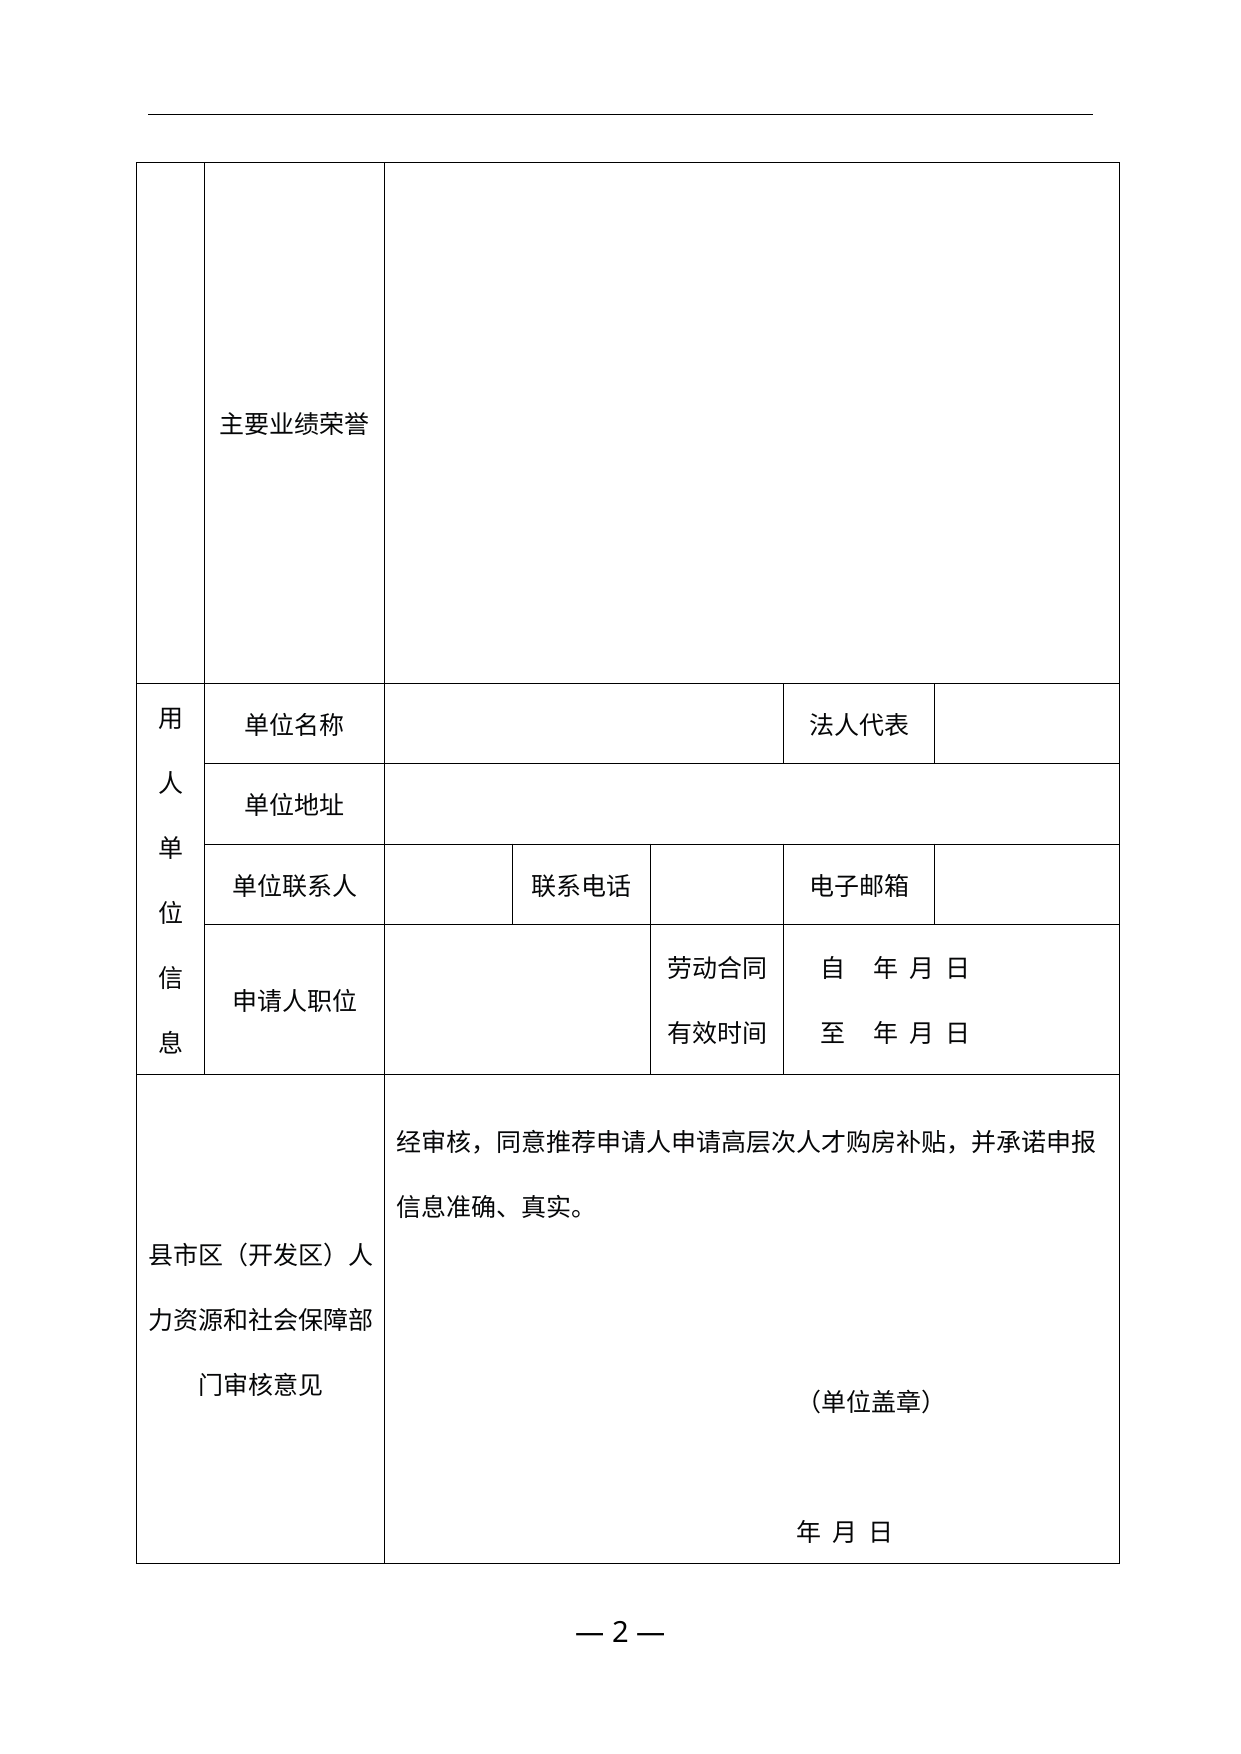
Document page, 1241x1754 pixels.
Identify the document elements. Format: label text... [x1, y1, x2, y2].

table_cell 申请人职位 [205, 925, 384, 1074]
table_cell [385, 163, 1119, 683]
table_cell [385, 925, 650, 1074]
table_cell 电子邮箱 [784, 845, 934, 924]
table_cell 单位名称 [205, 684, 384, 763]
table_cell 联系电话 [513, 845, 650, 924]
table_cell 主要业绩荣誉 [205, 163, 384, 683]
table_cell 经审核，同意推荐申请人申请高层次人才购房补贴，并承诺申报信息准确、真实。 （单位盖章） 年 月 日 [385, 1075, 1119, 1563]
table_cell 单位联系人 [205, 845, 384, 924]
table_cell 劳动合同 有效时间 [651, 925, 783, 1074]
table_cell 法人代表 [784, 684, 934, 763]
table_cell [935, 845, 1119, 924]
table_cell [385, 684, 783, 763]
table_cell [385, 845, 512, 924]
table_cell 县市区（开发区）人力资源和社会保障部门审核意见 [137, 1075, 384, 1563]
table_cell 单位地址 [205, 764, 384, 843]
table_cell [385, 764, 1119, 843]
table_cell [935, 684, 1119, 763]
table_cell [651, 845, 783, 924]
table_cell 用人单位信息 [137, 684, 204, 1074]
table_cell 自 年 月 日 至 年 月 日 [784, 925, 1119, 1074]
